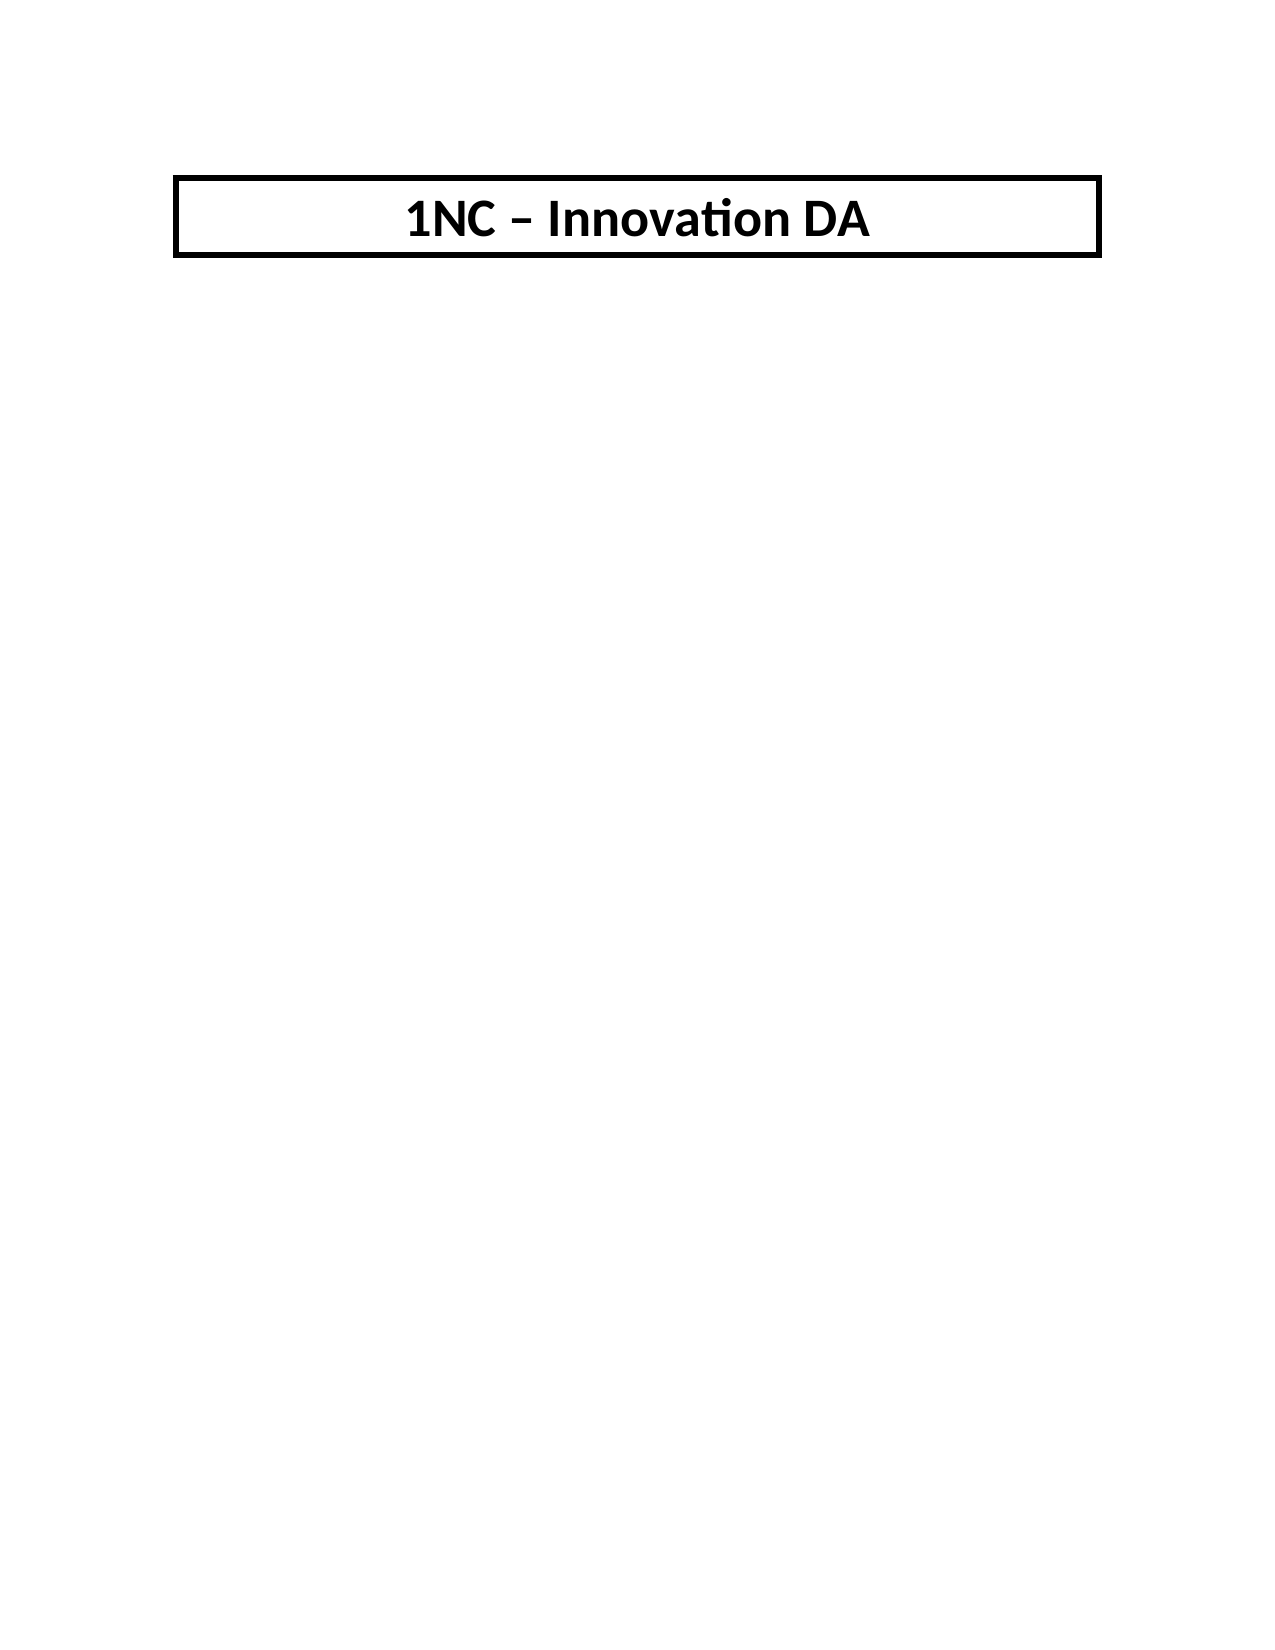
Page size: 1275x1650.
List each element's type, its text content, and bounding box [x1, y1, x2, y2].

subtitle 1NC – Innovation DA [179, 181, 1096, 252]
